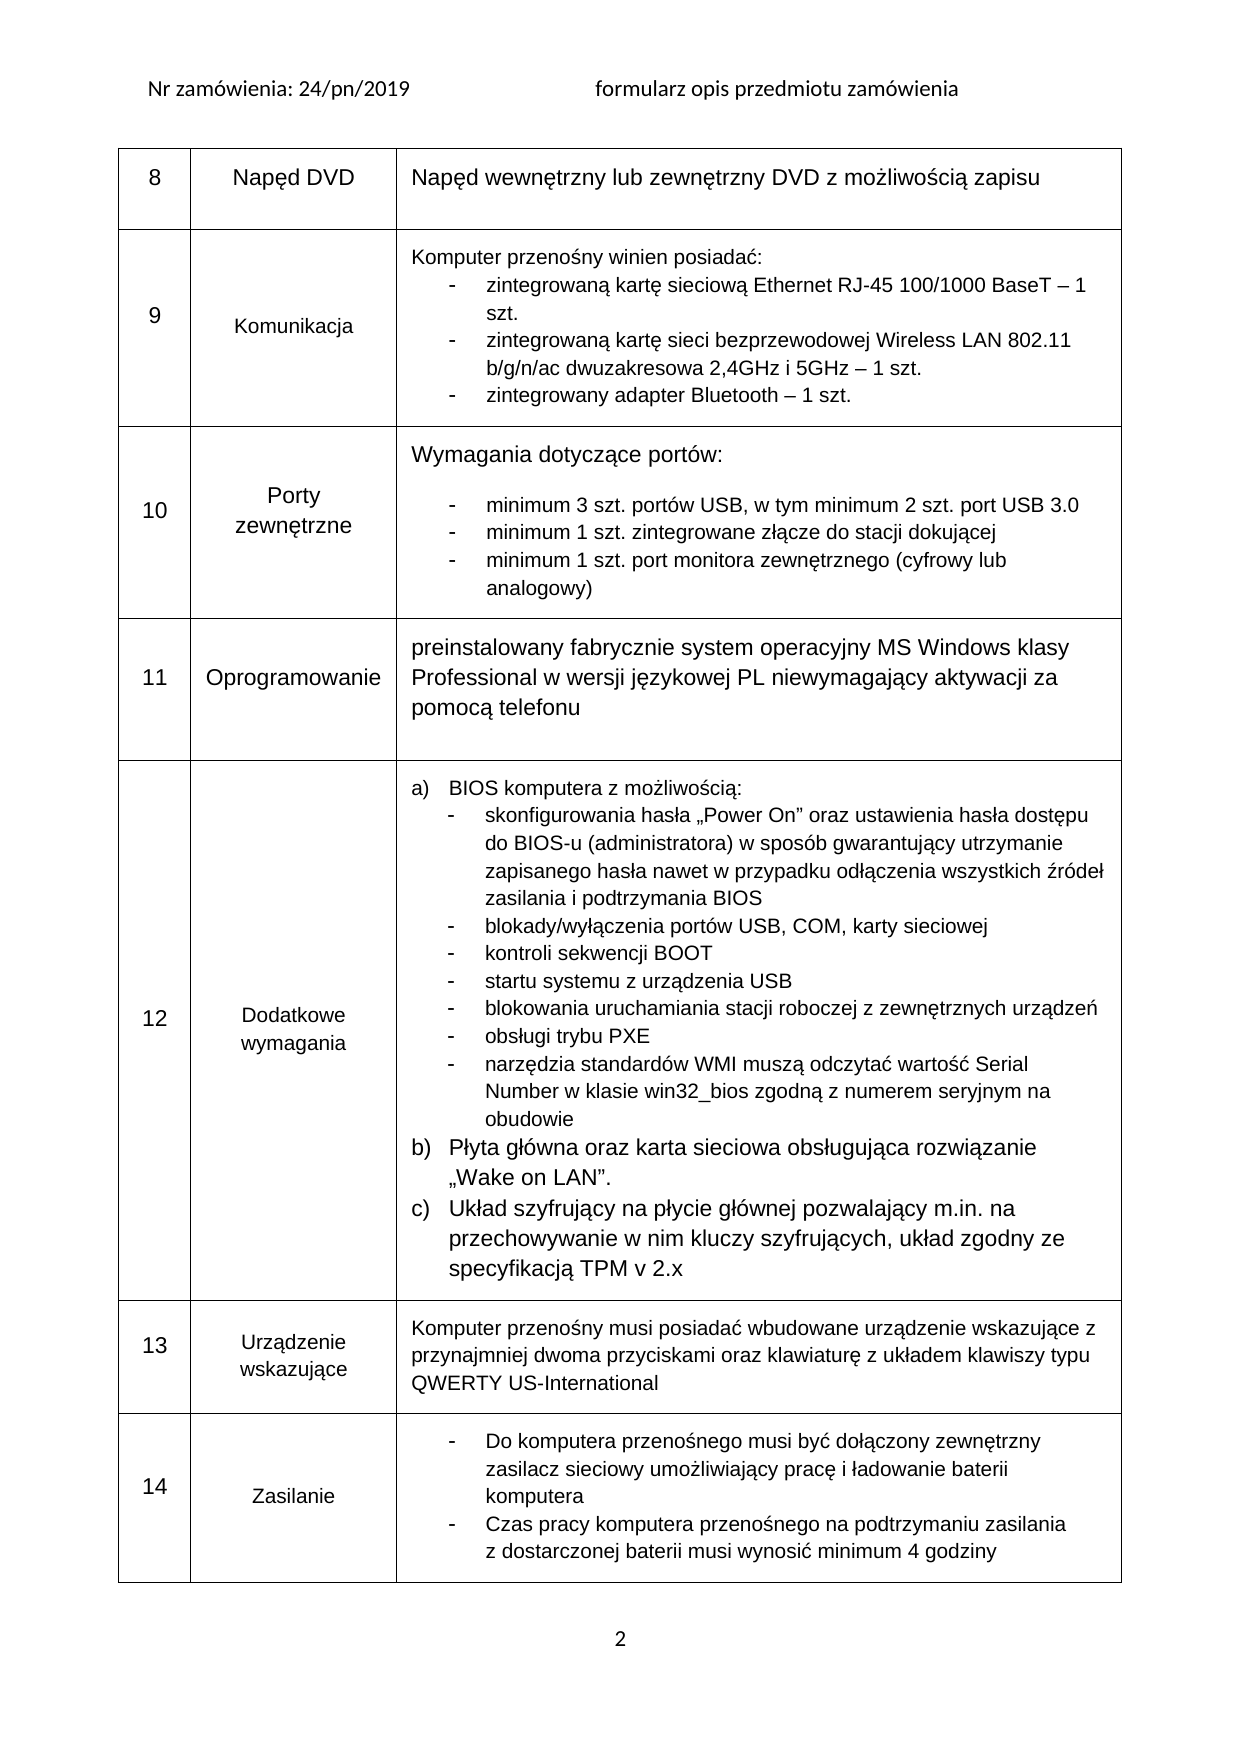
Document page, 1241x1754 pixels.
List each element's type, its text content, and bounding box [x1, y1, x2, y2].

table_cell Porty zewnętrzne [191, 427, 396, 618]
table_cell 9 [119, 230, 190, 426]
table_cell Oprogramowanie [191, 619, 396, 760]
table_cell 11 [119, 619, 190, 760]
table_cell Zasilanie [191, 1414, 396, 1582]
table_cell Urządzenie wskazujące [191, 1301, 396, 1413]
table_cell preinstalowany fabrycznie system operacyjny MS Windows klasy Professional w wersji językowej PL niewymagający aktywacji za pomocą telefonu [397, 619, 1121, 760]
table_cell Komputer przenośny musi posiadać wbudowane urządzenie wskazujące z przynajmniej dwoma przyciskami oraz klawiaturę z układem klawiszy typu QWERTY US-International [397, 1301, 1121, 1413]
table_cell Do komputera przenośnego musi być dołączony zewnętrzny zasilacz sieciowy umożliwiający pracę i ładowanie baterii komputera Czas pracy komputera przenośnego na podtrzymaniu zasilania z dostarczonej baterii musi wynosić minimum 4 godziny [397, 1414, 1121, 1582]
table_cell Komputer przenośny winien posiadać: zintegrowaną kartę sieciową Ethernet RJ-45 100/1000 BaseT – 1 szt. zintegrowaną kartę sieci bezprzewodowej Wireless LAN 802.11 b/g/n/ac dwuzakresowa 2,4GHz i 5GHz – 1 szt. zintegrowany adapter Bluetooth – 1 szt. [397, 230, 1121, 426]
table_cell Dodatkowe wymagania [191, 761, 396, 1300]
table_cell Komunikacja [191, 230, 396, 426]
table_cell BIOS komputera z możliwością: skonfigurowania hasła „Power On” oraz ustawienia hasła dostępu do BIOS-u (administratora) w sposób gwarantujący utrzymanie zapisanego hasła nawet w przypadku odłączenia wszystkich źródeł zasilania i podtrzymania BIOS blokady/wyłączenia portów USB, COM, karty sieciowej kontroli sekwencji BOOT startu systemu z urządzenia USB blokowania uruchamiania stacji roboczej z zewnętrznych urządzeń obsługi trybu PXE narzędzia standardów WMI muszą odczytać wartość Serial Number w klasie win32_bios zgodną z numerem seryjnym na obudowie Płyta główna oraz karta sieciowa obsługująca rozwiązanie „Wake on LAN”. Układ szyfrujący na płycie głównej pozwalający m.in. na przechowywanie w nim kluczy szyfrujących, układ zgodny ze specyfikacją TPM v 2.x [397, 761, 1121, 1300]
table_cell 14 [119, 1414, 190, 1582]
table_cell 12 [119, 761, 190, 1300]
table_cell 8 [119, 149, 190, 229]
table_cell Wymagania dotyczące portów: minimum 3 szt. portów USB, w tym minimum 2 szt. port USB 3.0 minimum 1 szt. zintegrowane złącze do stacji dokującej minimum 1 szt. port monitora zewnętrznego (cyfrowy lub analogowy) [397, 427, 1121, 618]
table_cell 13 [119, 1301, 190, 1413]
table_cell Napęd wewnętrzny lub zewnętrzny DVD z możliwością zapisu [397, 149, 1121, 229]
table_cell Napęd DVD [191, 149, 396, 229]
table_cell 10 [119, 427, 190, 618]
